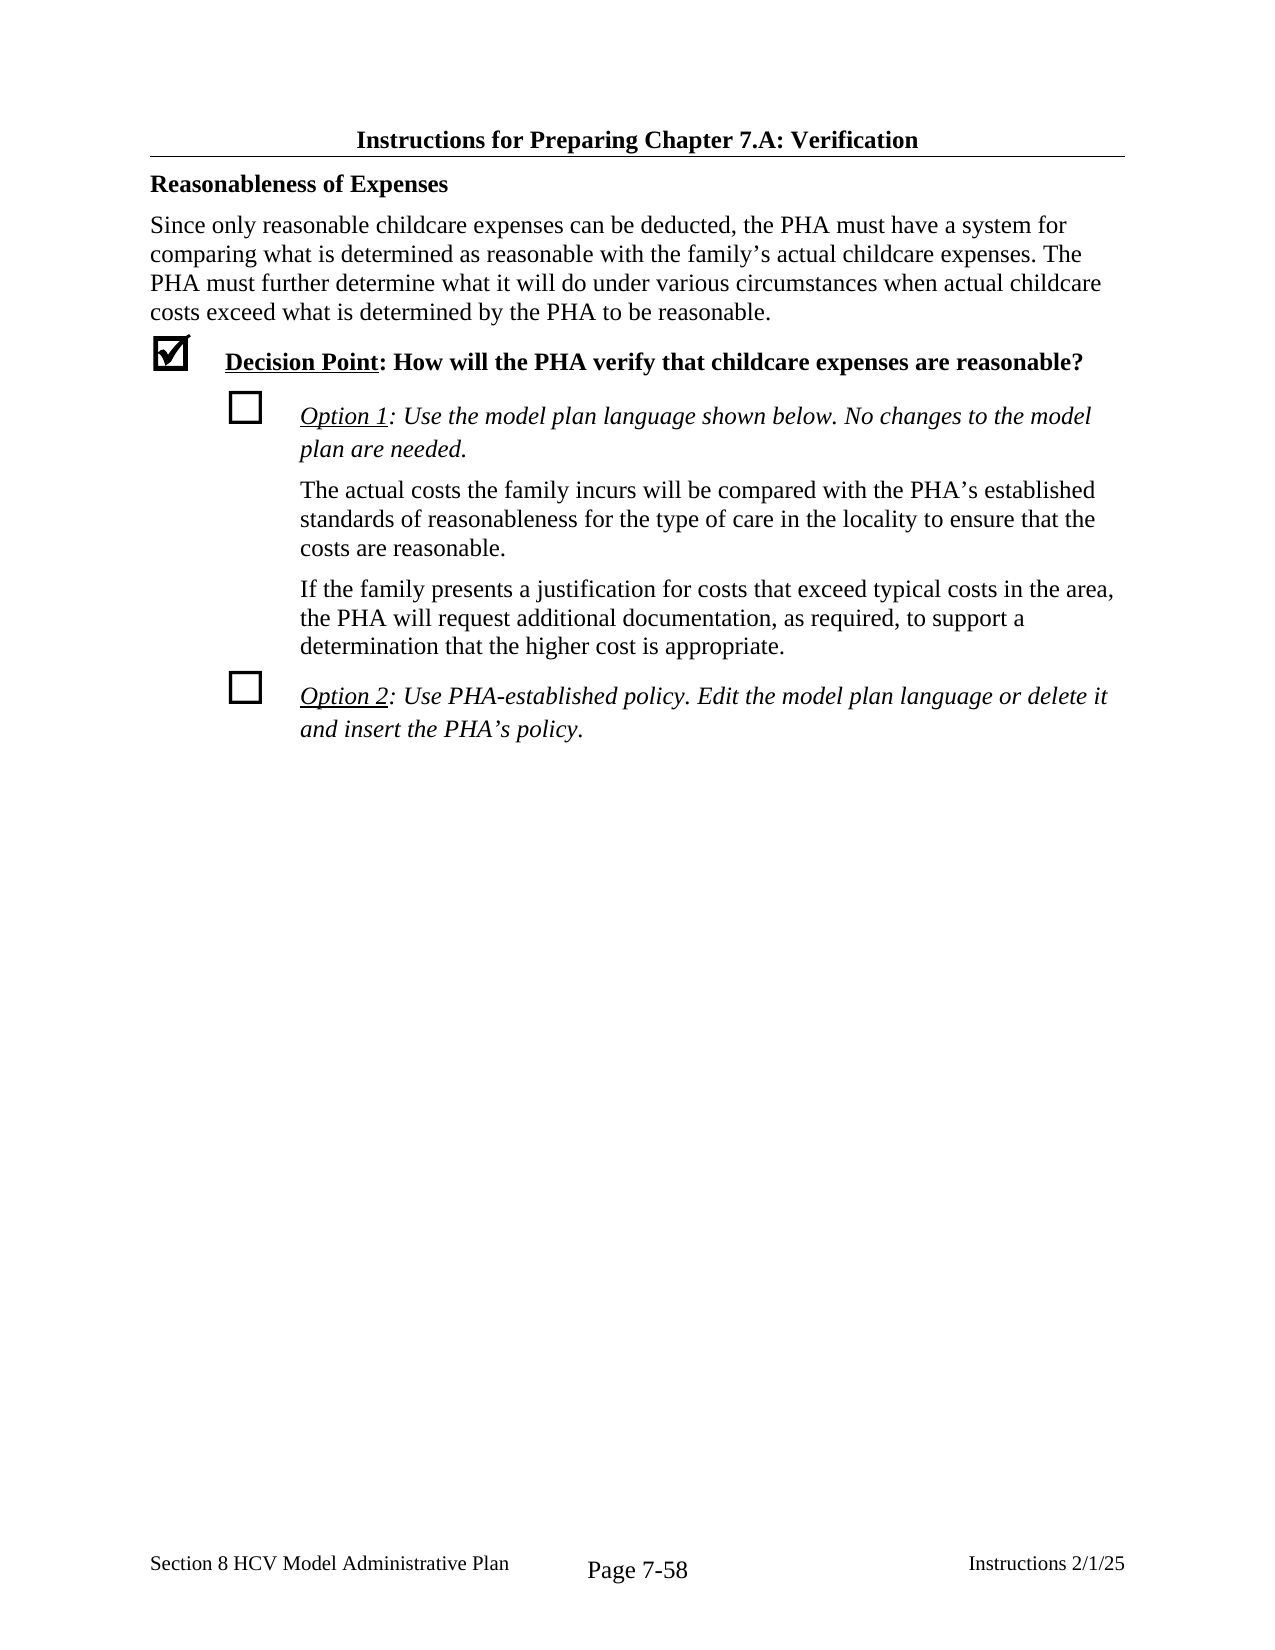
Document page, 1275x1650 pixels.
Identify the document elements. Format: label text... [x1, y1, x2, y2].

text Option 1: Use the model plan language shown below. No changes to the model plan are needed. [225, 392, 1125, 463]
text Decision Point: How will the PHA verify that childcare expenses are reasonable? [150, 338, 1125, 380]
text Option 2: Use PHA-established policy. Edit the model plan language or delete it and insert the PHA’s policy. [225, 673, 1125, 743]
text The actual costs the family incurs will be compared with the PHA’s established standards of reasonableness for the type of care in the locality to ensure that the costs are reasonable. [300, 475, 1125, 561]
text Since only reasonable childcare expenses can be deducted, the PHA must have a system for comparing what is determined as reasonable with the family’s actual childcare expenses. The PHA must further determine what it will do under various circumstances when actual childcare costs exceed what is determined by the PHA to be reasonable. [150, 211, 1125, 326]
text If the family presents a justification for costs that exceed typical costs in the area, the PHA will request additional documentation, as required, to support a determination that the higher cost is appropriate. [300, 574, 1125, 660]
text Reasonableness of Expenses [150, 169, 1125, 198]
